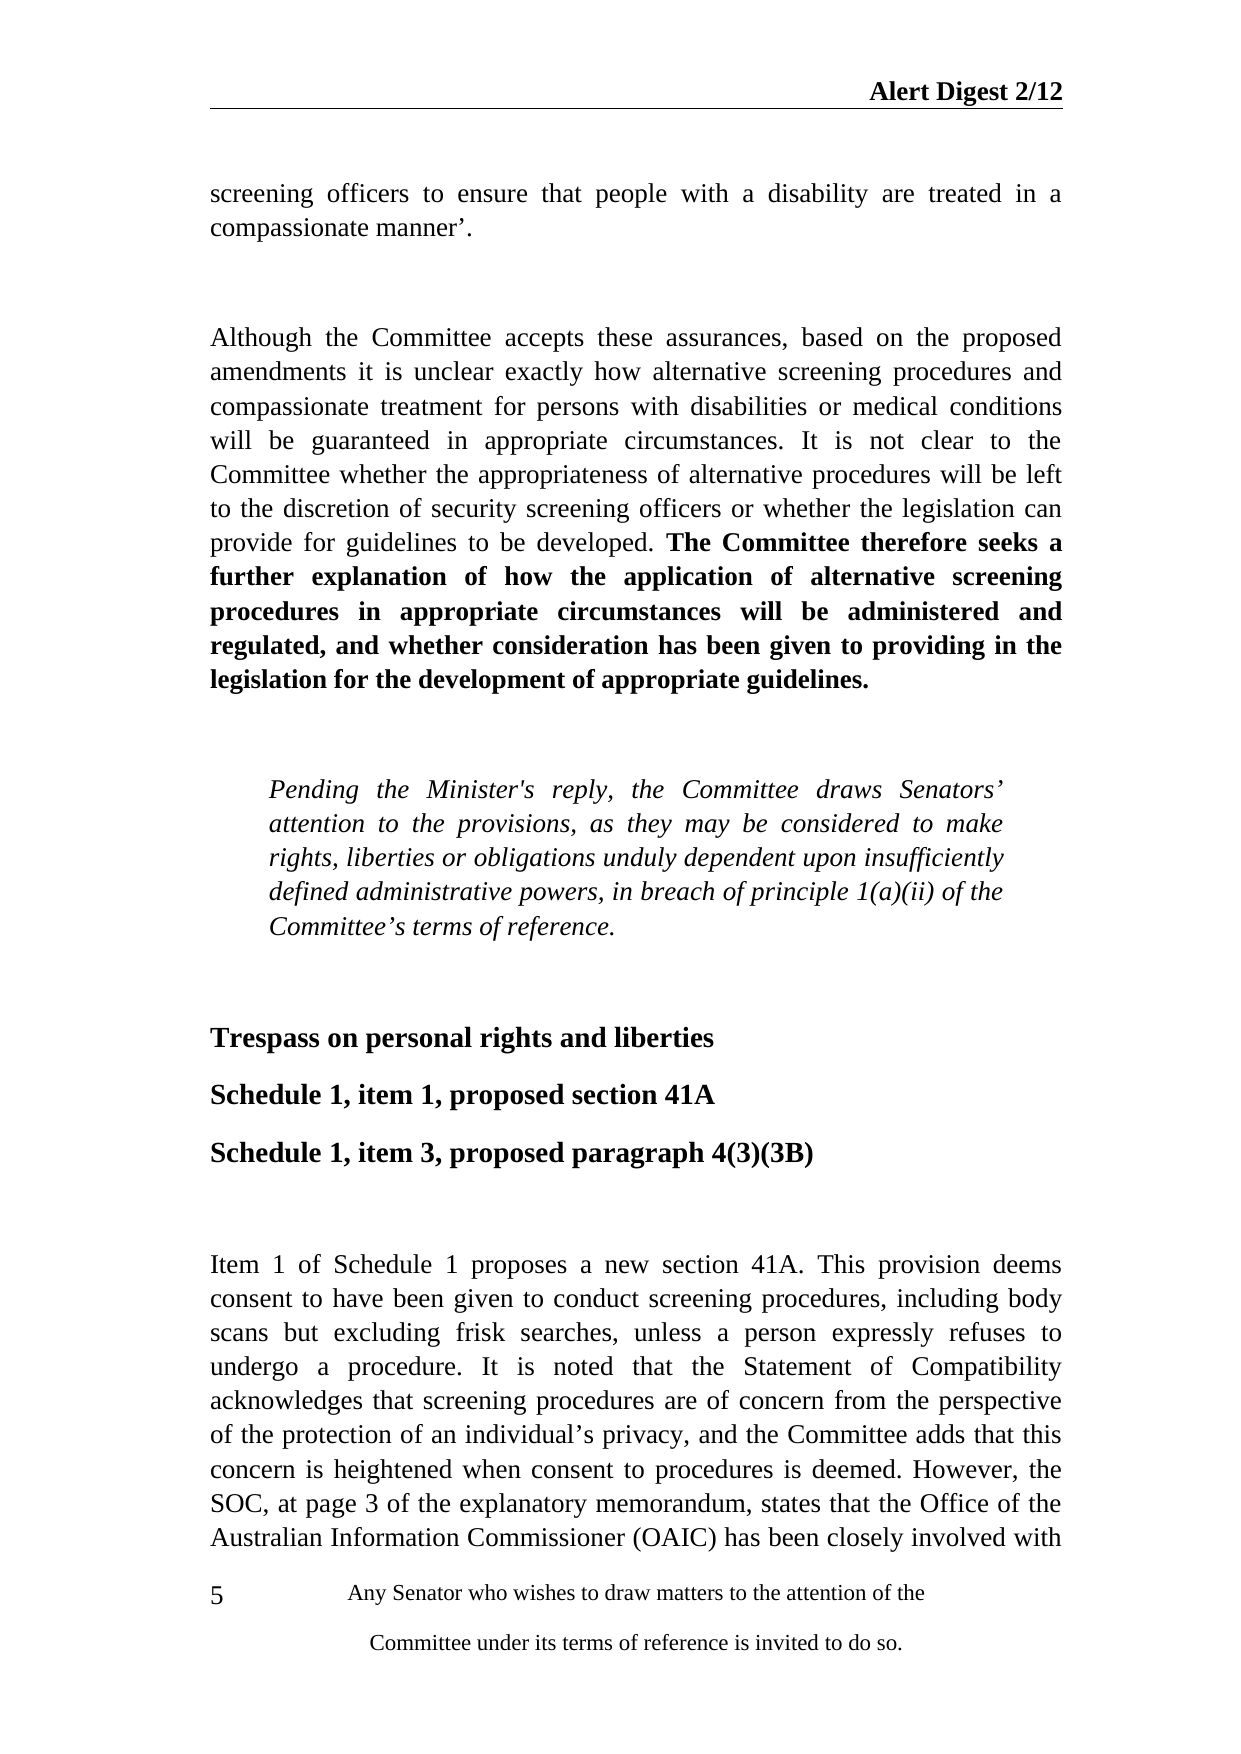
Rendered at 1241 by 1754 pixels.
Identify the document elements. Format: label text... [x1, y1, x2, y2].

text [210, 177, 1063, 242]
text Pending the Minister's reply, the Committee draws Senators’ attention to the provisions, as they may be considered to make rights, liberties or obligations unduly dependent upon insufficiently defined administrative powers, in breach of principle 1(a)(ii) of the Committee’s terms of reference. [269, 773, 1004, 941]
text Schedule 1, item 1, proposed section 41A [210, 1077, 1063, 1111]
text Schedule 1, item 3, proposed paragraph 4(3)(3B) [210, 1135, 1063, 1169]
text Although the Committee accepts these assurances, based on the proposed amendments it is unclear exactly how alternative screening procedures and compassionate treatment for persons with disabilities or medical conditions will be guaranteed in appropriate circumstances. It is not clear to the Committee whether the appropriateness of alternative procedures will be left to the discretion of security screening officers or whether the legislation can provide for guidelines to be developed. The Committee therefore seeks a further explanation of how the application of alternative screening procedures in appropriate circumstances will be administered and regulated, and whether consideration has been given to providing in the legislation for the development of appropriate guidelines. [210, 321, 1063, 694]
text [210, 1248, 1063, 1552]
text Trespass on personal rights and liberties [210, 1020, 1063, 1053]
